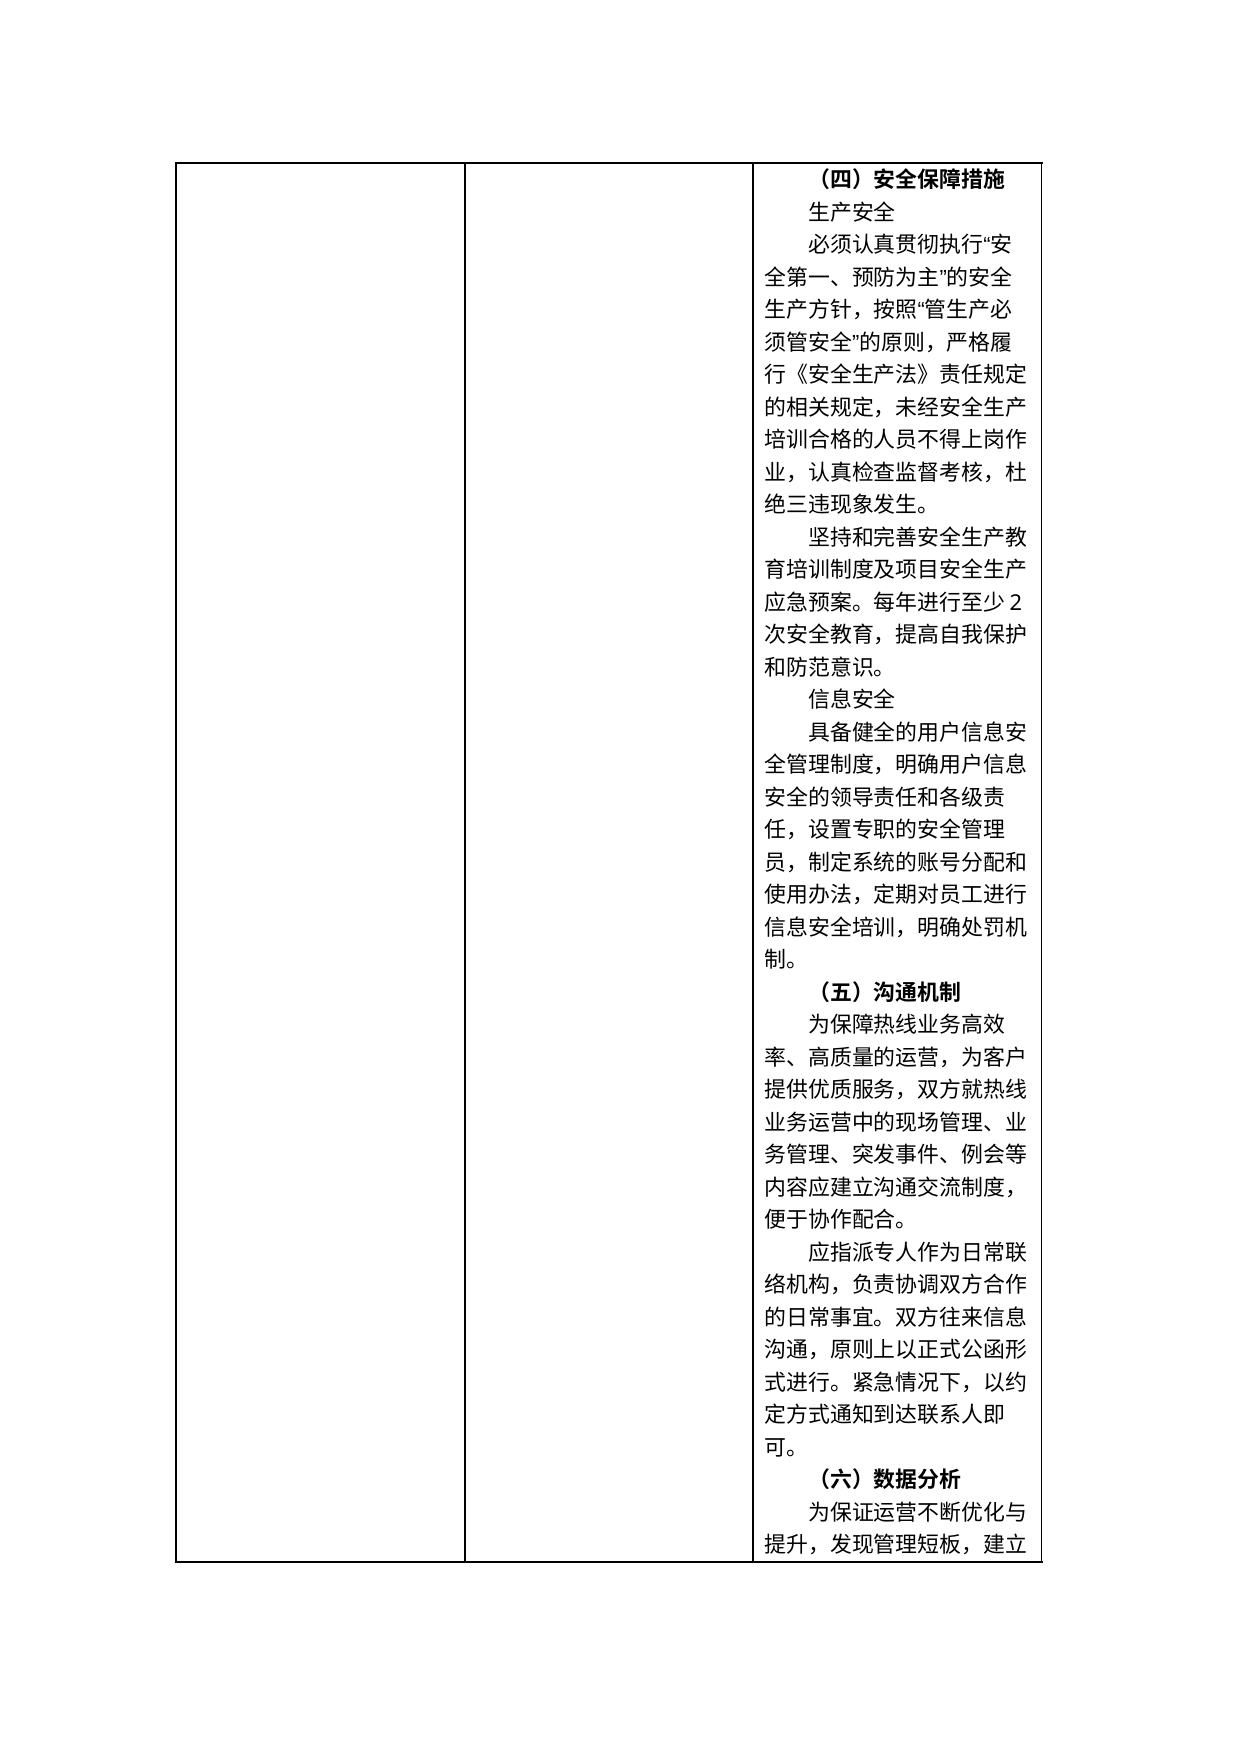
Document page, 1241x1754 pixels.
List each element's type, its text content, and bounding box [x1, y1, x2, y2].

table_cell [754, 164, 1041, 1561]
table_cell [177, 164, 464, 1561]
table_cell 1 [466, 164, 752, 1561]
